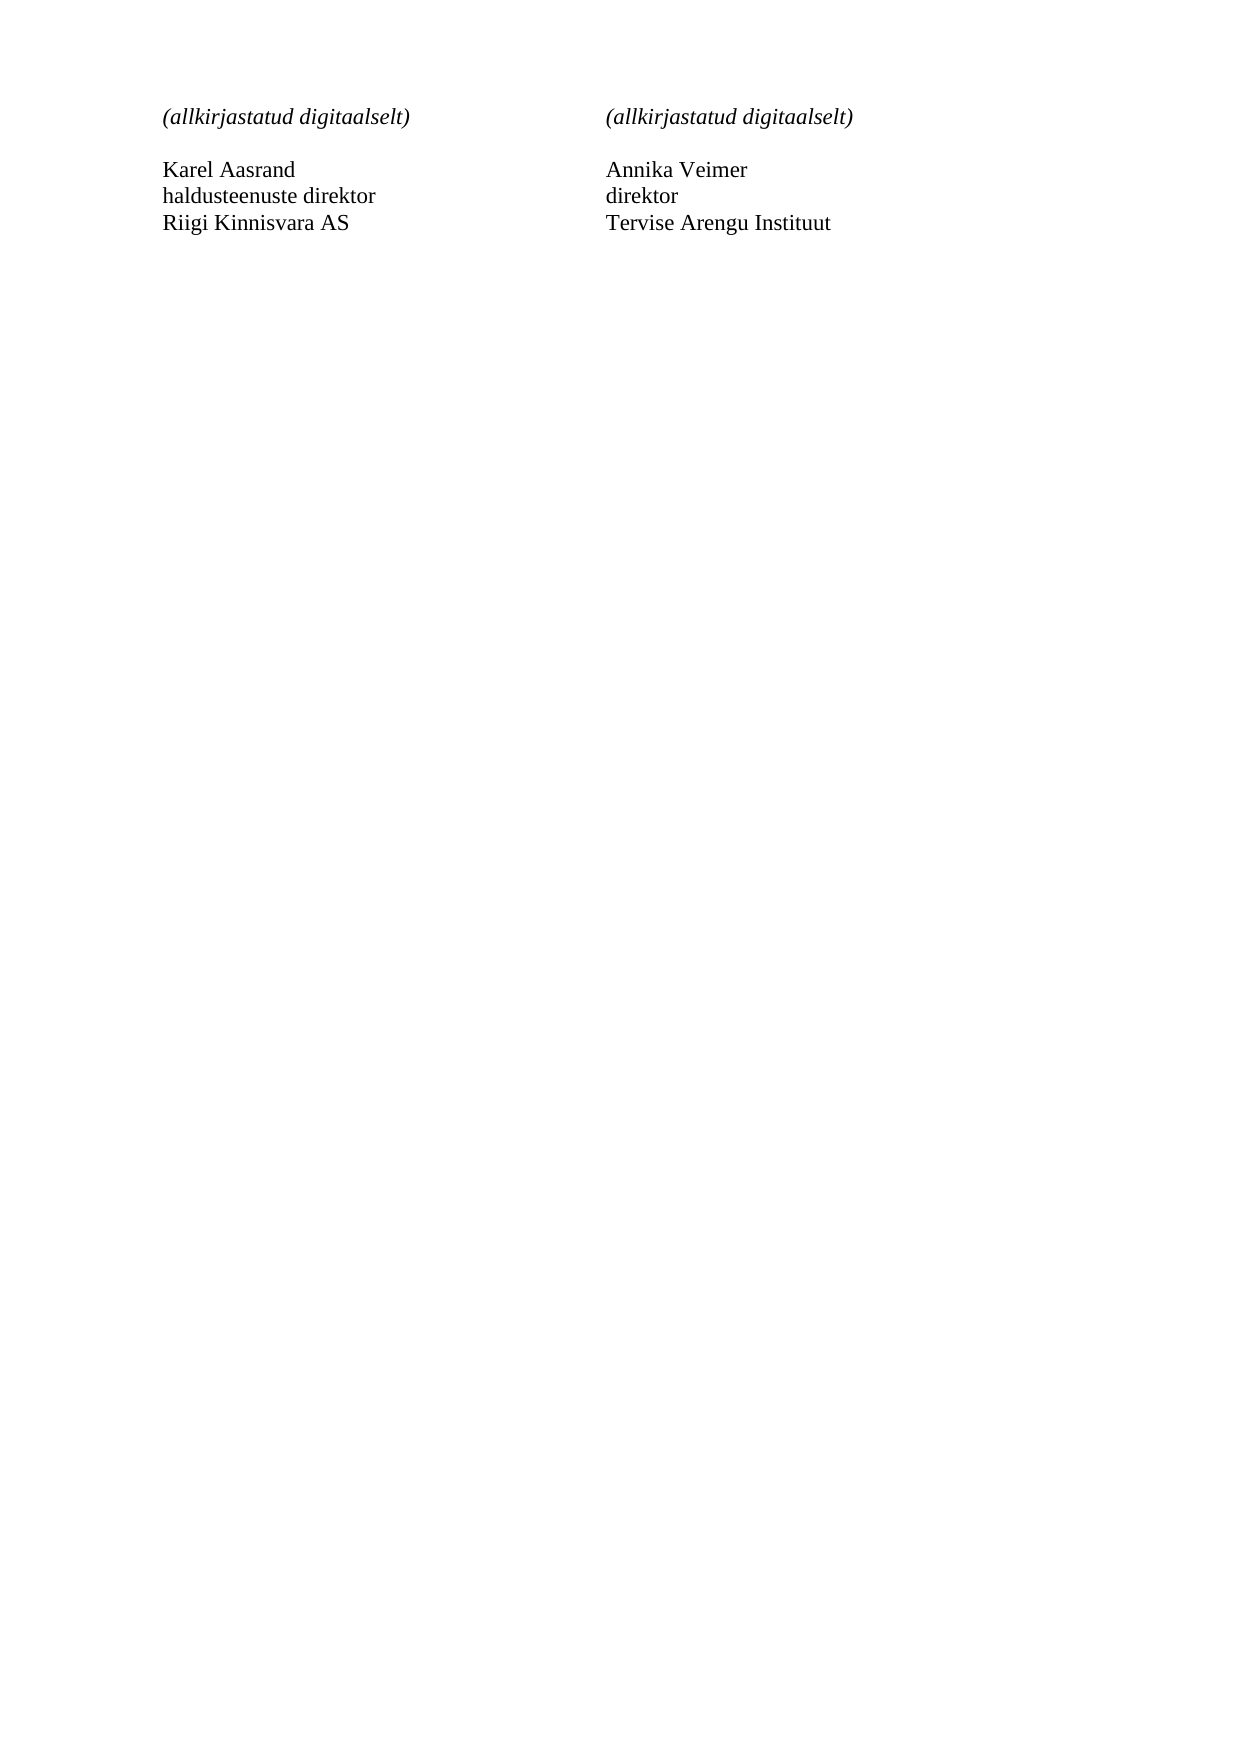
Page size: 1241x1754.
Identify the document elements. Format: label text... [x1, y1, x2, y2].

text Karel Aasrand Annika Veimer [162, 156, 1093, 182]
text Riigi Kinnisvara AS Tervise Arengu Instituut [162, 209, 1093, 235]
text haldusteenuste direktor direktor [162, 182, 1093, 209]
text (allkirjastatud digitaalselt) (allkirjastatud digitaalselt) [162, 103, 1093, 130]
